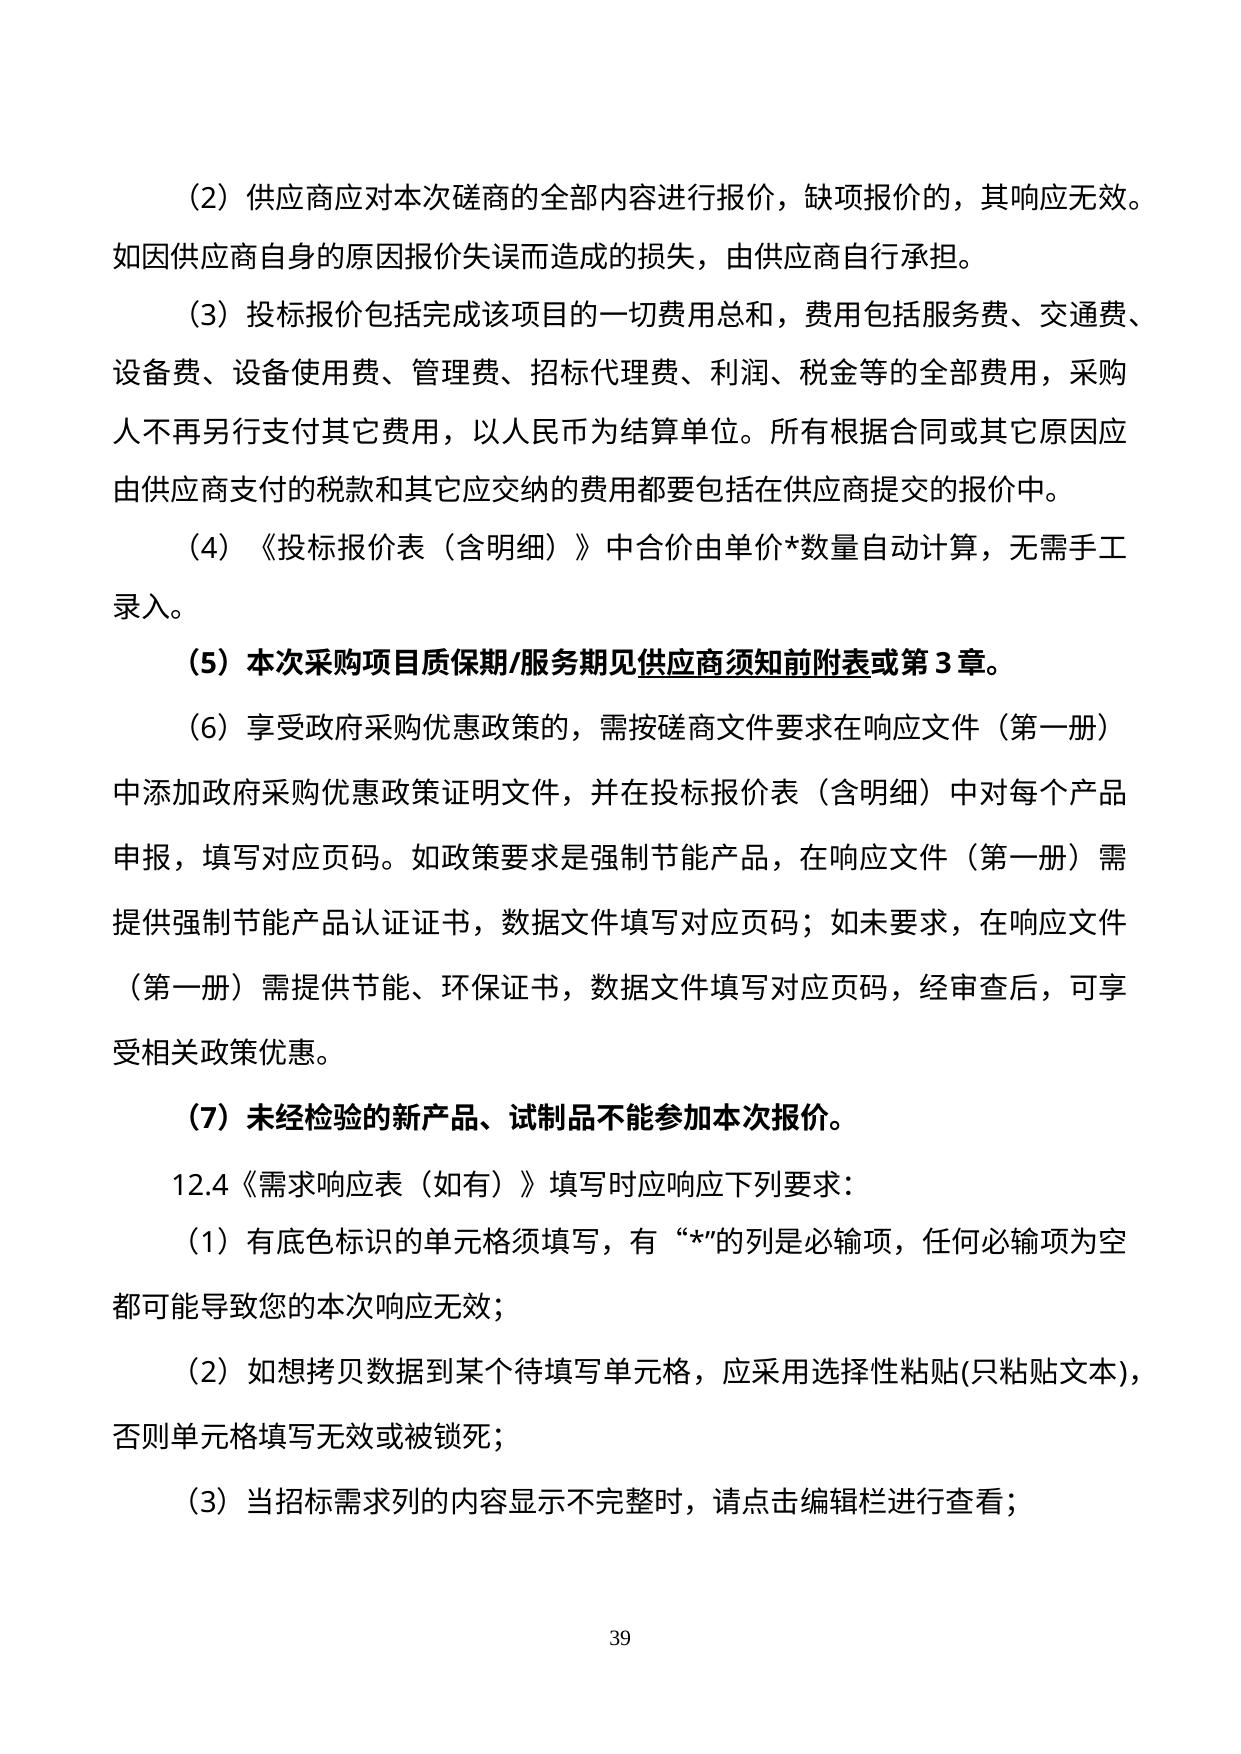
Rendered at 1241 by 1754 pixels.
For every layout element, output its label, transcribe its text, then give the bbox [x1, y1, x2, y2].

text （2）如想拷贝数据到某个待填写单元格，应采用选择性粘贴(只粘贴文本)，否则单元格填写无效或被锁死； [112, 1337, 1128, 1467]
text （4）《投标报价表（含明细）》中合价由单价*数量自动计算，无需手工录入。 [112, 512, 1128, 629]
text （3）投标报价包括完成该项目的一切费用总和，费用包括服务费、交通费、设备费、设备使用费、管理费、招标代理费、利润、税金等的全部费用，采购人不再另行支付其它费用，以人民币为结算单位。所有根据合同或其它原因应由供应商支付的税款和其它应交纳的费用都要包括在供应商提交的报价中。 [112, 279, 1128, 512]
text （6）享受政府采购优惠政策的，需按磋商文件要求在响应文件（第一册）中添加政府采购优惠政策证明文件，并在投标报价表（含明细）中对每个产品申报，填写对应页码。如政策要求是强制节能产品，在响应文件（第一册）需提供强制节能产品认证证书，数据文件填写对应页码；如未要求，在响应文件（第一册）需提供节能、环保证书，数据文件填写对应页码，经审查后，可享受相关政策优惠。 [112, 694, 1128, 1084]
text （3）当招标需求列的内容显示不完整时，请点击编辑栏进行查看； [112, 1467, 1128, 1532]
text 12.4《需求响应表（如有）》填写时应响应下列要求： [112, 1149, 1128, 1207]
text （1）有底色标识的单元格须填写，有“*”的列是必输项，任何必输项为空都可能导致您的本次响应无效； [112, 1207, 1128, 1337]
text （2）供应商应对本次磋商的全部内容进行报价，缺项报价的，其响应无效。如因供应商自身的原因报价失误而造成的损失，由供应商自行承担。 [112, 162, 1128, 279]
text （7）未经检验的新产品、试制品不能参加本次报价。 [112, 1084, 1128, 1149]
text （5）本次采购项目质保期/服务期见供应商须知前附表或第3章。 [112, 629, 1128, 694]
